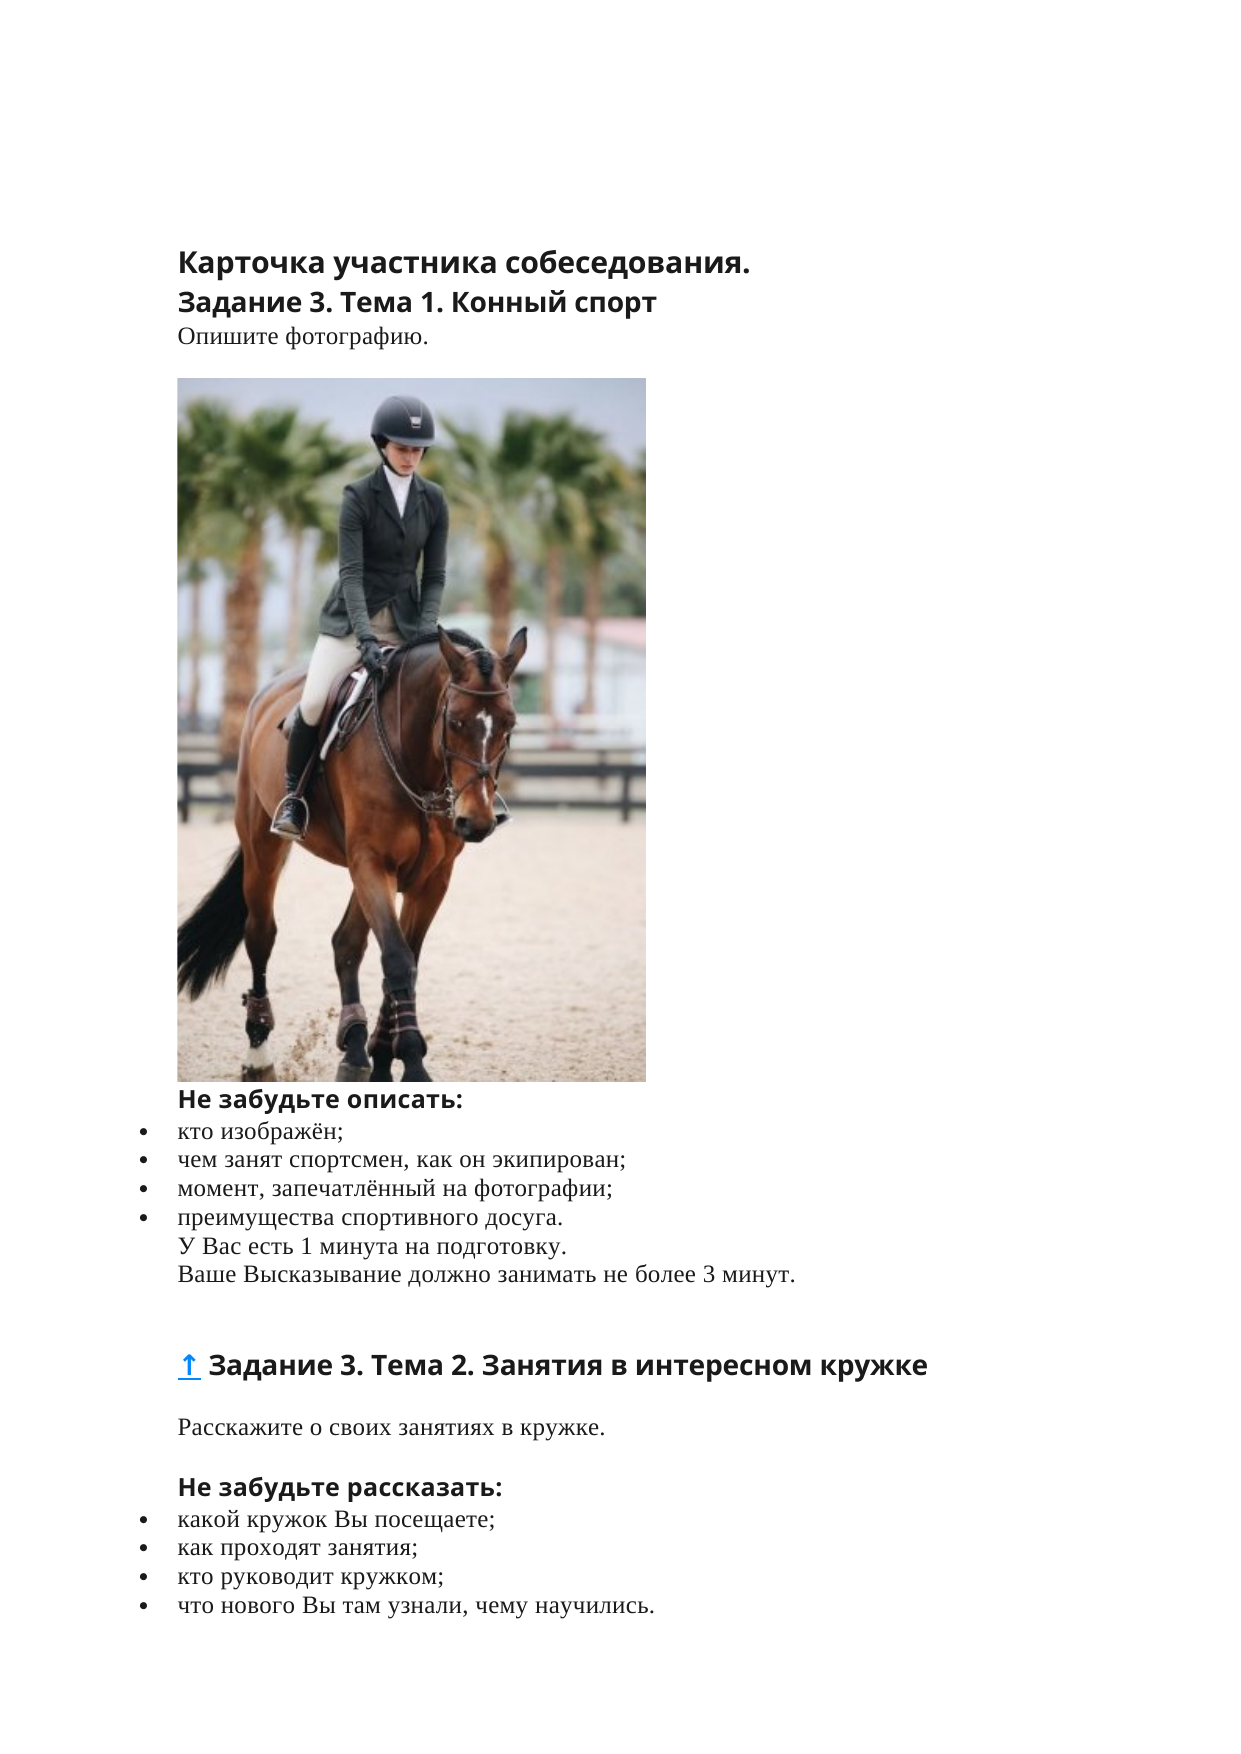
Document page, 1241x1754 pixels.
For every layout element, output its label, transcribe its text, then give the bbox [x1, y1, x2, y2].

list какой кружок Вы посещаете; [140, 1504, 1152, 1532]
picture [177, 378, 646, 1082]
list кто руководит кружком; [140, 1561, 1152, 1590]
text У Вас есть 1 минута на подготовку. Ваше Высказывание должно занимать не более 3 минут. [177, 1231, 1152, 1345]
list момент, запечатлённый на фотографии; [140, 1173, 1152, 1202]
list что нового Вы там узнали, чему научились. [140, 1590, 1152, 1619]
text ↑ Задание 3. Тема 2. Занятия в интересном кружке [177, 1345, 1152, 1383]
text Карточка участника собеседования. [177, 242, 1152, 283]
text Расскажите о своих занятиях в кружке. Не забудьте рассказать: [177, 1383, 1152, 1504]
list кто изображён; [140, 1116, 1152, 1144]
text Задание 3. Тема 1. Конный спорт [177, 283, 1152, 321]
list как проходят занятия; [140, 1532, 1152, 1561]
list чем занят спортсмен, как он экипирован; [140, 1144, 1152, 1173]
list преимущества спортивного досуга. [140, 1202, 1152, 1231]
